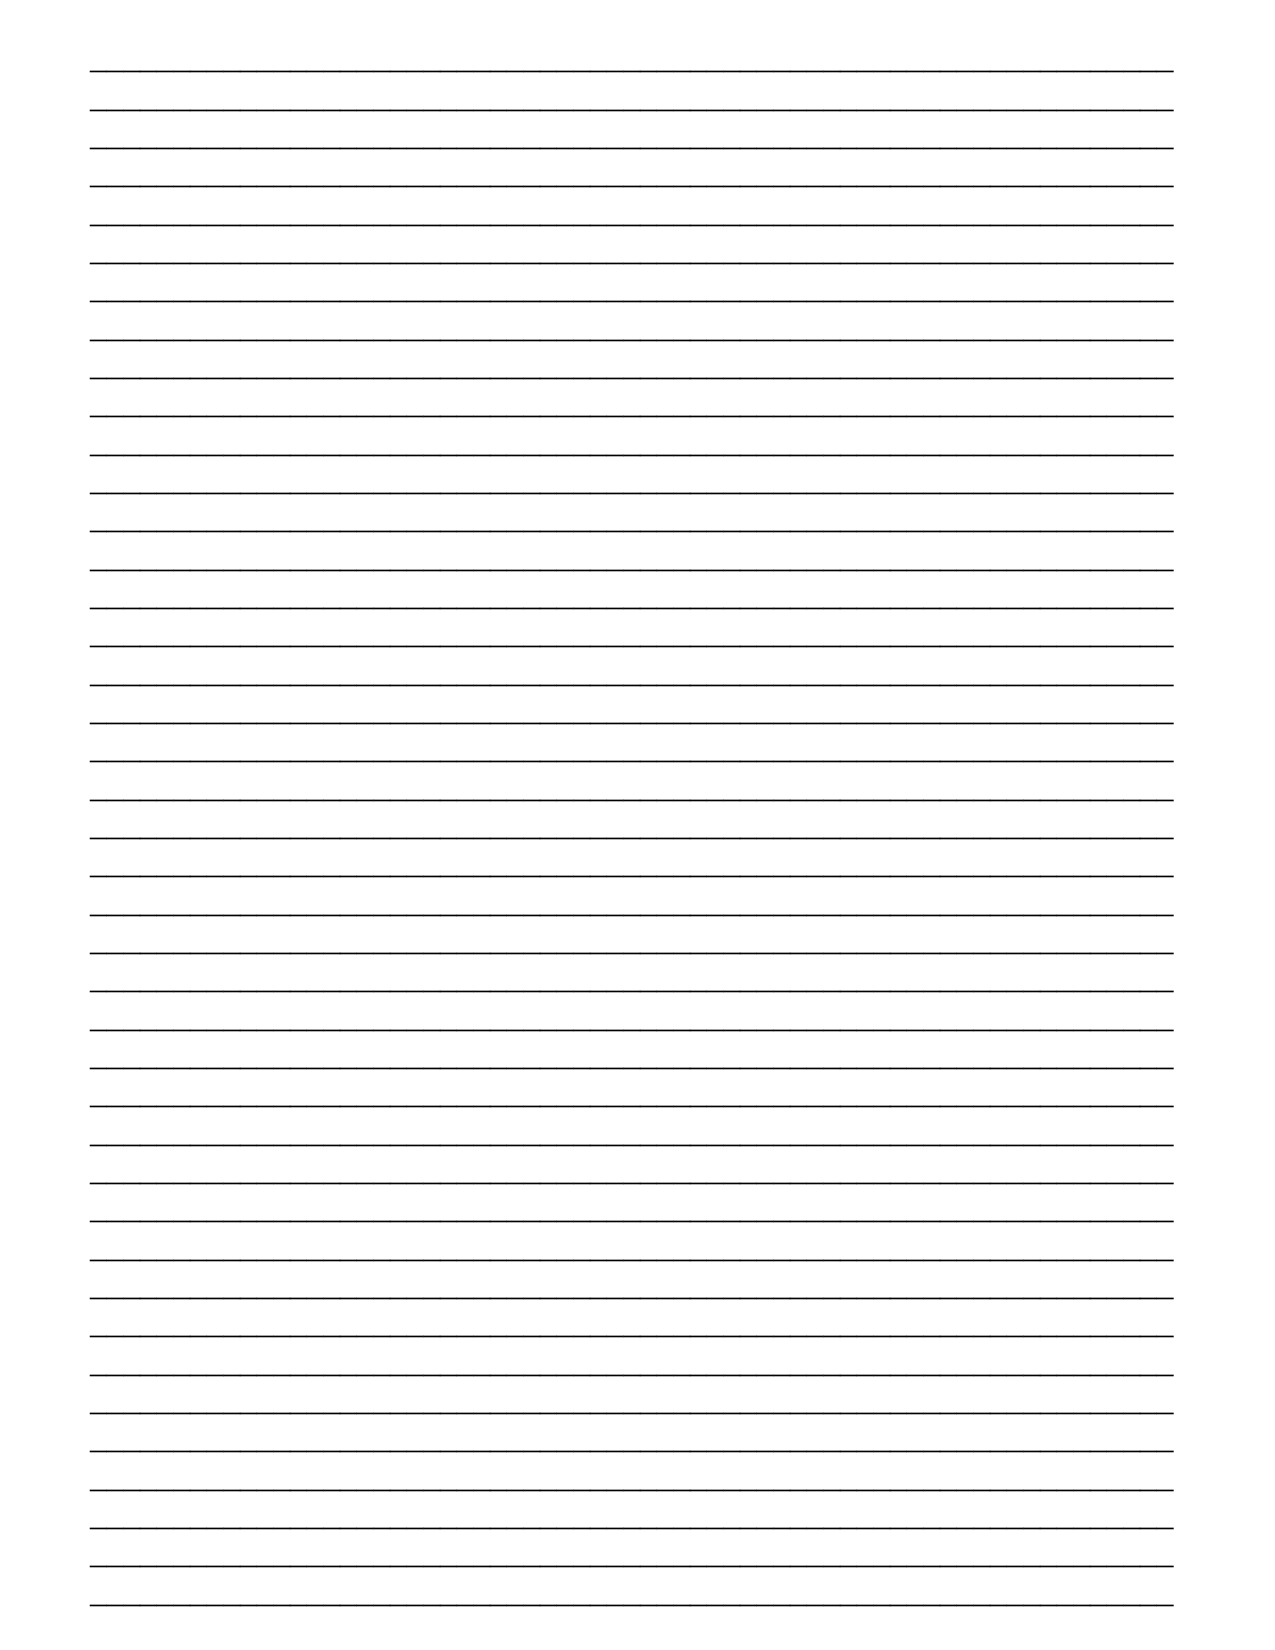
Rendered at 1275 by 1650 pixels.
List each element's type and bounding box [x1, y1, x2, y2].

text [90, 37, 1185, 1609]
